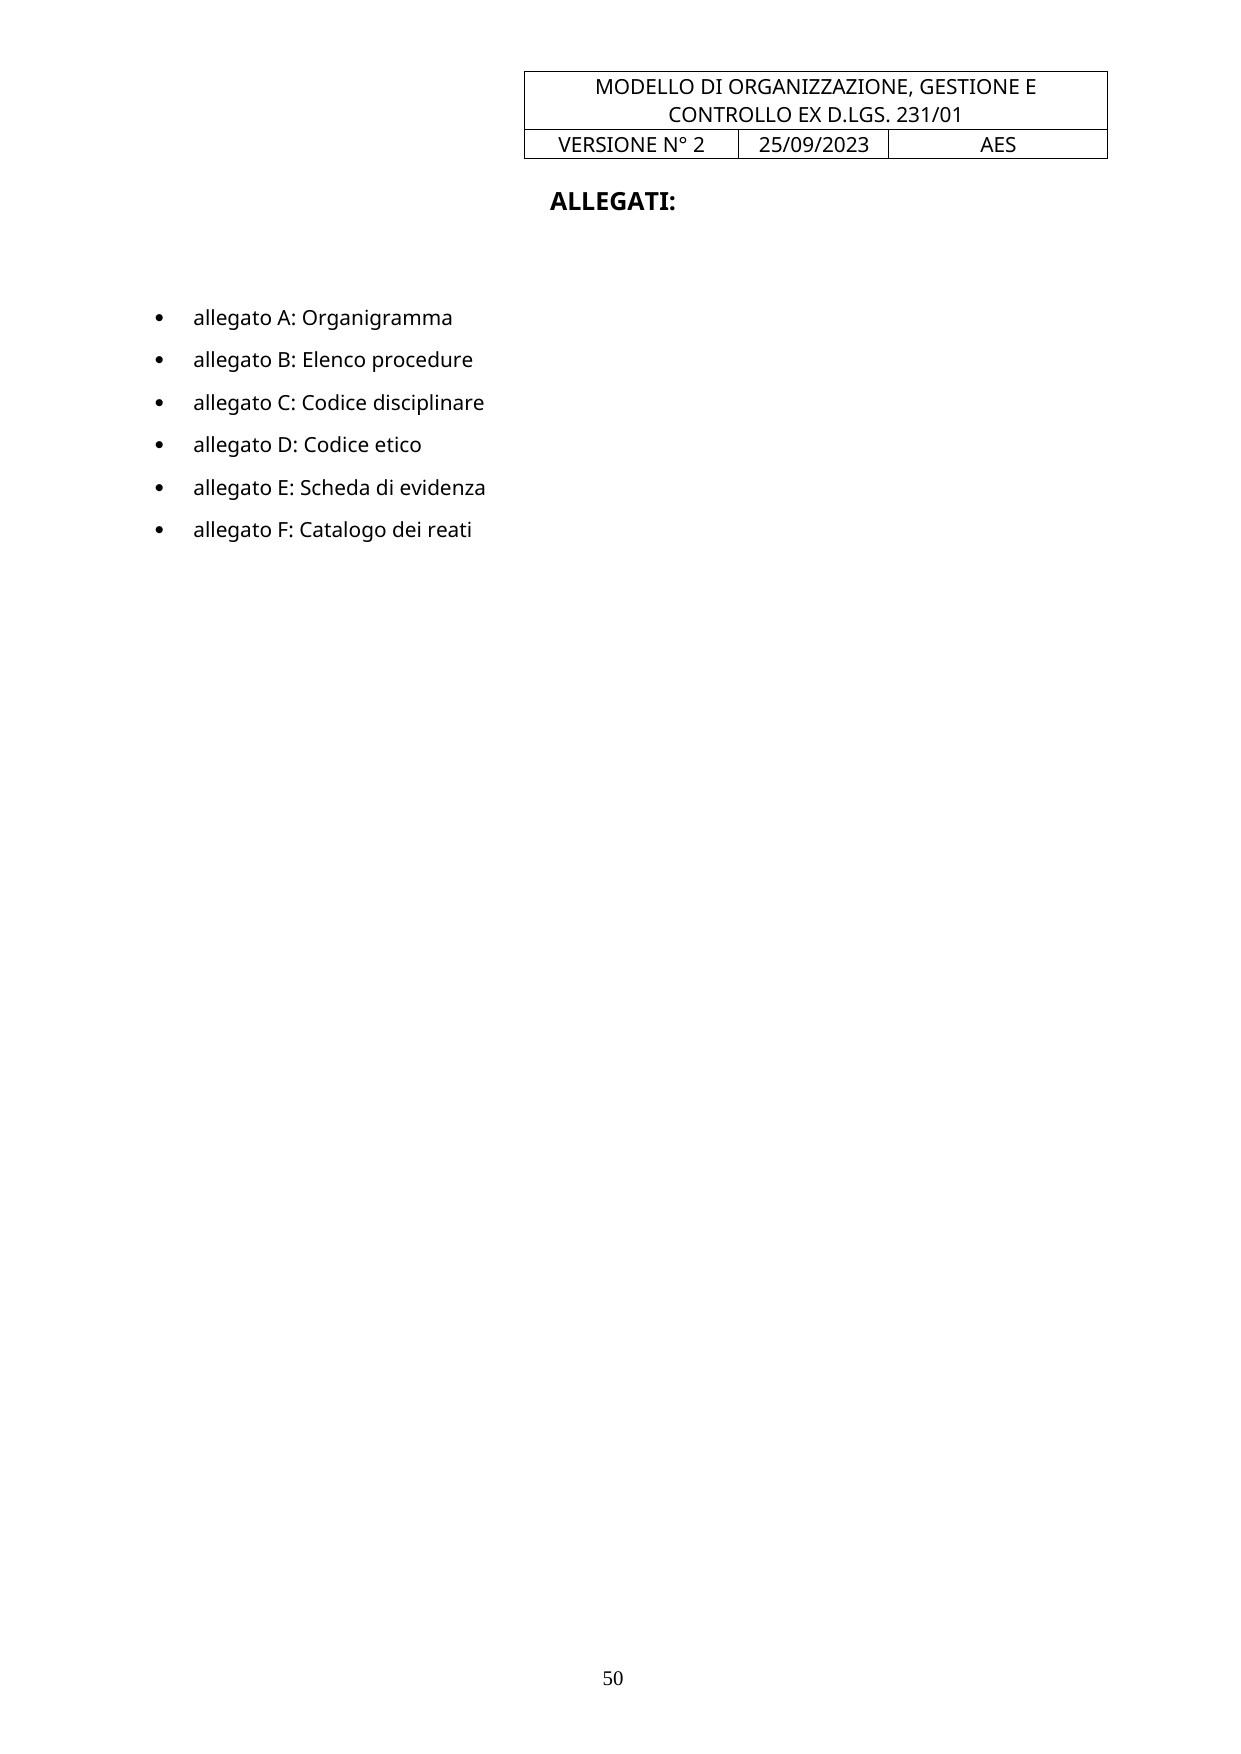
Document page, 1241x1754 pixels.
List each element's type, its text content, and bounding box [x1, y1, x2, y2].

list allegato F: Catalogo dei reati [156, 516, 1107, 544]
list allegato D: Codice etico [156, 430, 1107, 459]
subtitle ALLEGATI: [118, 183, 1107, 217]
list allegato C: Codice disciplinare [156, 388, 1107, 416]
list allegato A: Organigramma [156, 303, 1107, 331]
list allegato E: Scheda di evidenza [156, 473, 1107, 501]
list allegato B: Elenco procedure [156, 345, 1107, 374]
